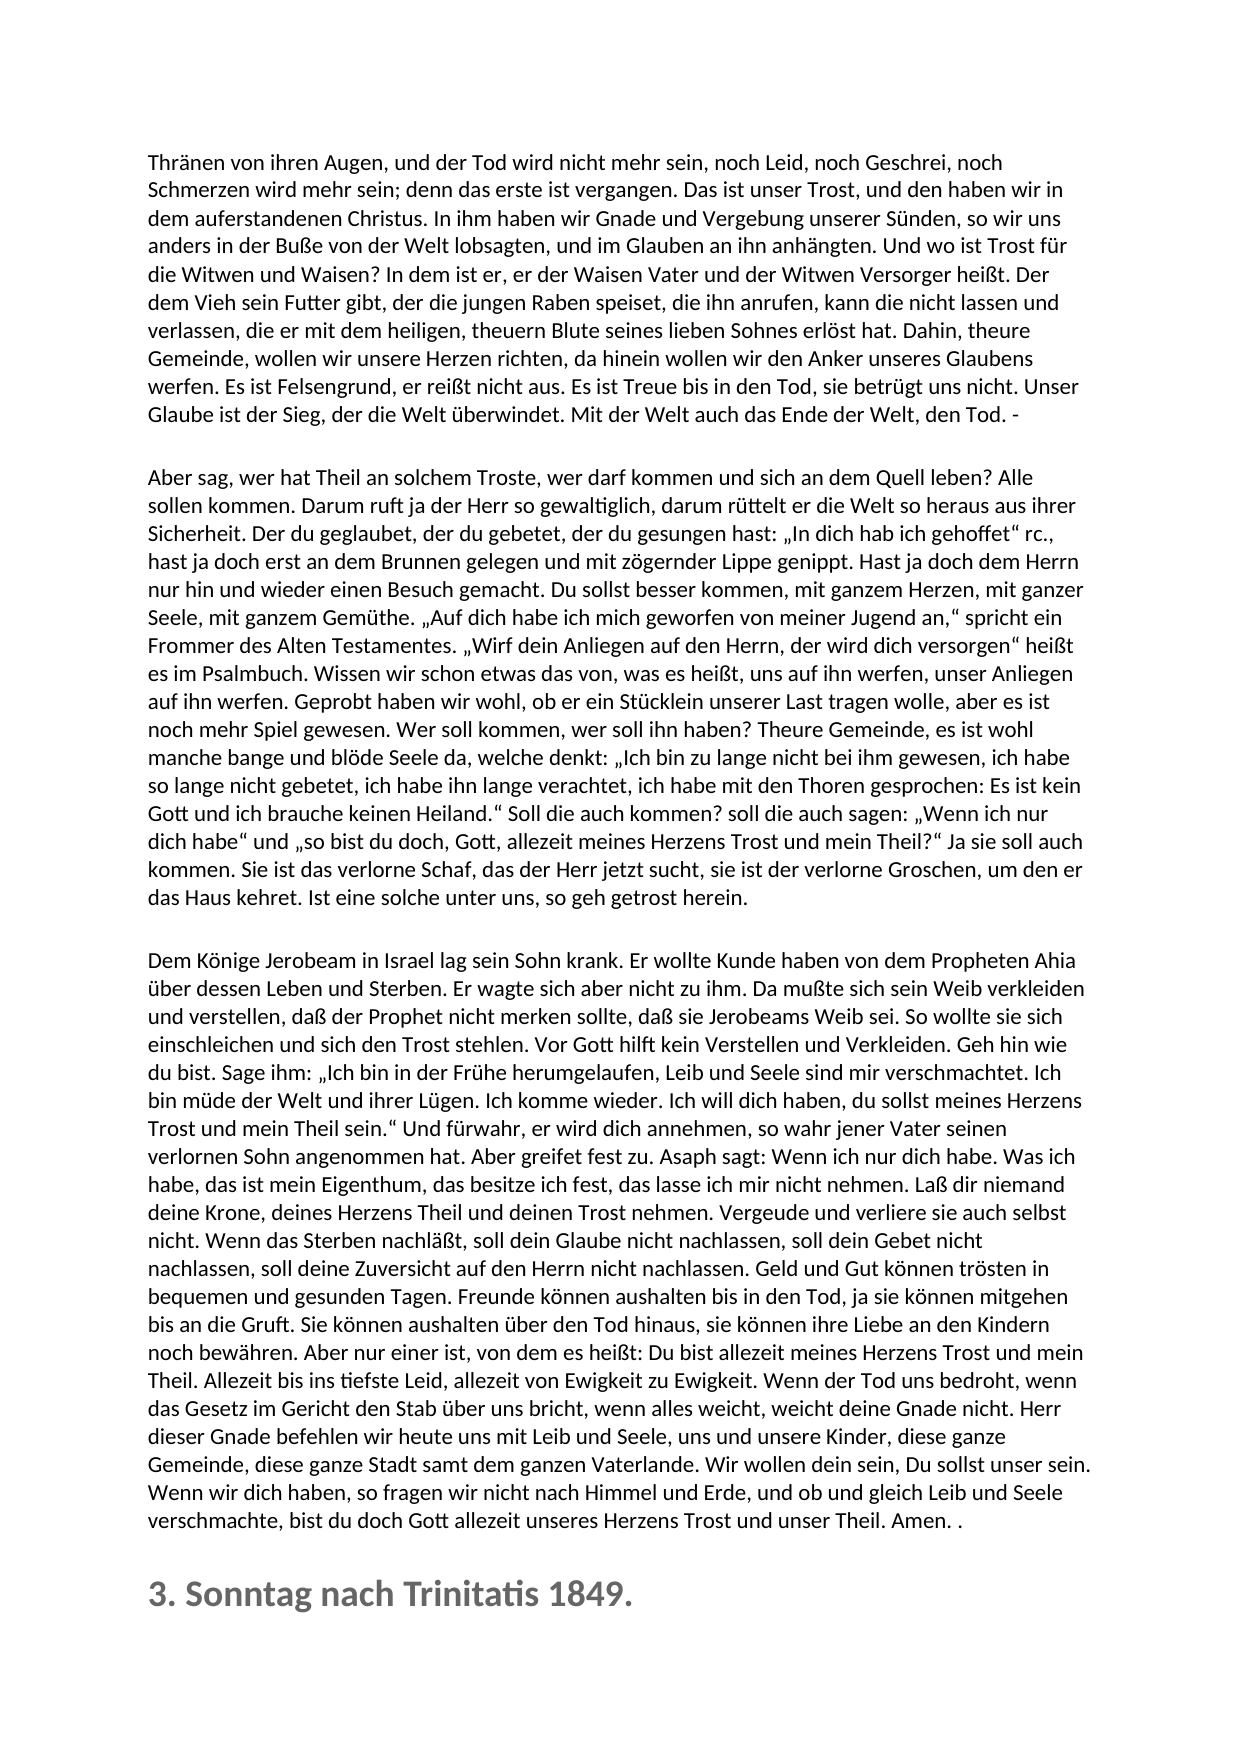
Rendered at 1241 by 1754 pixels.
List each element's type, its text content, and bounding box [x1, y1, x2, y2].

text Dem Könige Jerobeam in Israel lag sein Sohn krank. Er wollte Kunde haben von dem Propheten Ahia über dessen Leben und Sterben. Er wagte sich aber nicht zu ihm. Da mußte sich sein Weib verkleiden und verstellen, daß der Prophet nicht merken sollte, daß sie Jerobeams Weib sei. So wollte sie sich einschleichen und sich den Trost stehlen. Vor Gott hilft kein Verstellen und Verkleiden. Geh hin wie du bist. Sage ihm: „Ich bin in der Frühe herumgelaufen, Leib und Seele sind mir verschmachtet. Ich bin müde der Welt und ihrer Lügen. Ich komme wieder. Ich will dich haben, du sollst meines Herzens Trost und mein Theil sein.“ Und fürwahr, er wird dich annehmen, so wahr jener Vater seinen verlornen Sohn angenommen hat. Aber greifet fest zu. Asaph sagt: Wenn ich nur dich habe. Was ich habe, das ist mein Eigenthum, das besitze ich fest, das lasse ich mir nicht nehmen. Laß dir niemand deine Krone, deines Herzens Theil und deinen Trost nehmen. Vergeude und verliere sie auch selbst nicht. Wenn das Sterben nachläßt, soll dein Glaube nicht nachlassen, soll dein Gebet nicht nachlassen, soll deine Zuversicht auf den Herrn nicht nachlassen. Geld und Gut können trösten in bequemen und gesunden Tagen. Freunde können aushalten bis in den Tod, ja sie können mitgehen bis an die Gruft. Sie können aushalten über den Tod hinaus, sie können ihre Liebe an den Kindern noch bewähren. Aber nur einer ist, von dem es heißt: Du bist allezeit meines Herzens Trost und mein Theil. Allezeit bis ins tiefste Leid, allezeit von Ewigkeit zu Ewigkeit. Wenn der Tod uns bedroht, wenn das Gesetz im Gericht den Stab über uns bricht, wenn alles weicht, weicht deine Gnade nicht. Herr dieser Gnade befehlen wir heute uns mit Leib und Seele, uns und unsere Kinder, diese ganze Gemeinde, diese ganze Stadt samt dem ganzen Vaterlande. Wir wollen dein sein, Du sollst unser sein. Wenn wir dich haben, so fragen wir nicht nach Himmel und Erde, und ob und gleich Leib und Seele verschmachte, bist du doch Gott allezeit unseres Herzens Trost und unser Theil. Amen. . [148, 946, 1093, 1534]
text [148, 148, 1093, 428]
text Aber sag, wer hat Theil an solchem Troste, wer darf kommen und sich an dem Quell leben? Alle sollen kommen. Darum ruft ja der Herr so gewaltiglich, darum rüttelt er die Welt so heraus aus ihrer Sicherheit. Der du geglaubet, der du gebetet, der du gesungen hast: „In dich hab ich gehoffet“ rc., hast ja doch erst an dem Brunnen gelegen und mit zögernder Lippe genippt. Hast ja doch dem Herrn nur hin und wieder einen Besuch gemacht. Du sollst besser kommen, mit ganzem Herzen, mit ganzer Seele, mit ganzem Gemüthe. „Auf dich habe ich mich geworfen von meiner Jugend an,“ spricht ein Frommer des Alten Testamentes. „Wirf dein Anliegen auf den Herrn, der wird dich versorgen“ heißt es im Psalmbuch. Wissen wir schon etwas das von, was es heißt, uns auf ihn werfen, unser Anliegen auf ihn werfen. Geprobt haben wir wohl, ob er ein Stücklein unserer Last tragen wolle, aber es ist noch mehr Spiel gewesen. Wer soll kommen, wer soll ihn haben? Theure Gemeinde, es ist wohl manche bange und blöde Seele da, welche denkt: „Ich bin zu lange nicht bei ihm gewesen, ich habe so lange nicht gebetet, ich habe ihn lange verachtet, ich habe mit den Thoren gesprochen: Es ist kein Gott und ich brauche keinen Heiland.“ Soll die auch kommen? soll die auch sagen: „Wenn ich nur dich habe“ und „so bist du doch, Gott, allezeit meines Herzens Trost und mein Theil?“ Ja sie soll auch kommen. Sie ist das verlorne Schaf, das der Herr jetzt sucht, sie ist der verlorne Groschen, um den er das Haus kehret. Ist eine solche unter uns, so geh getrost herein. [148, 463, 1093, 911]
subtitle 3. Sonntag nach Trinitatis 1849. [148, 1569, 1093, 1615]
